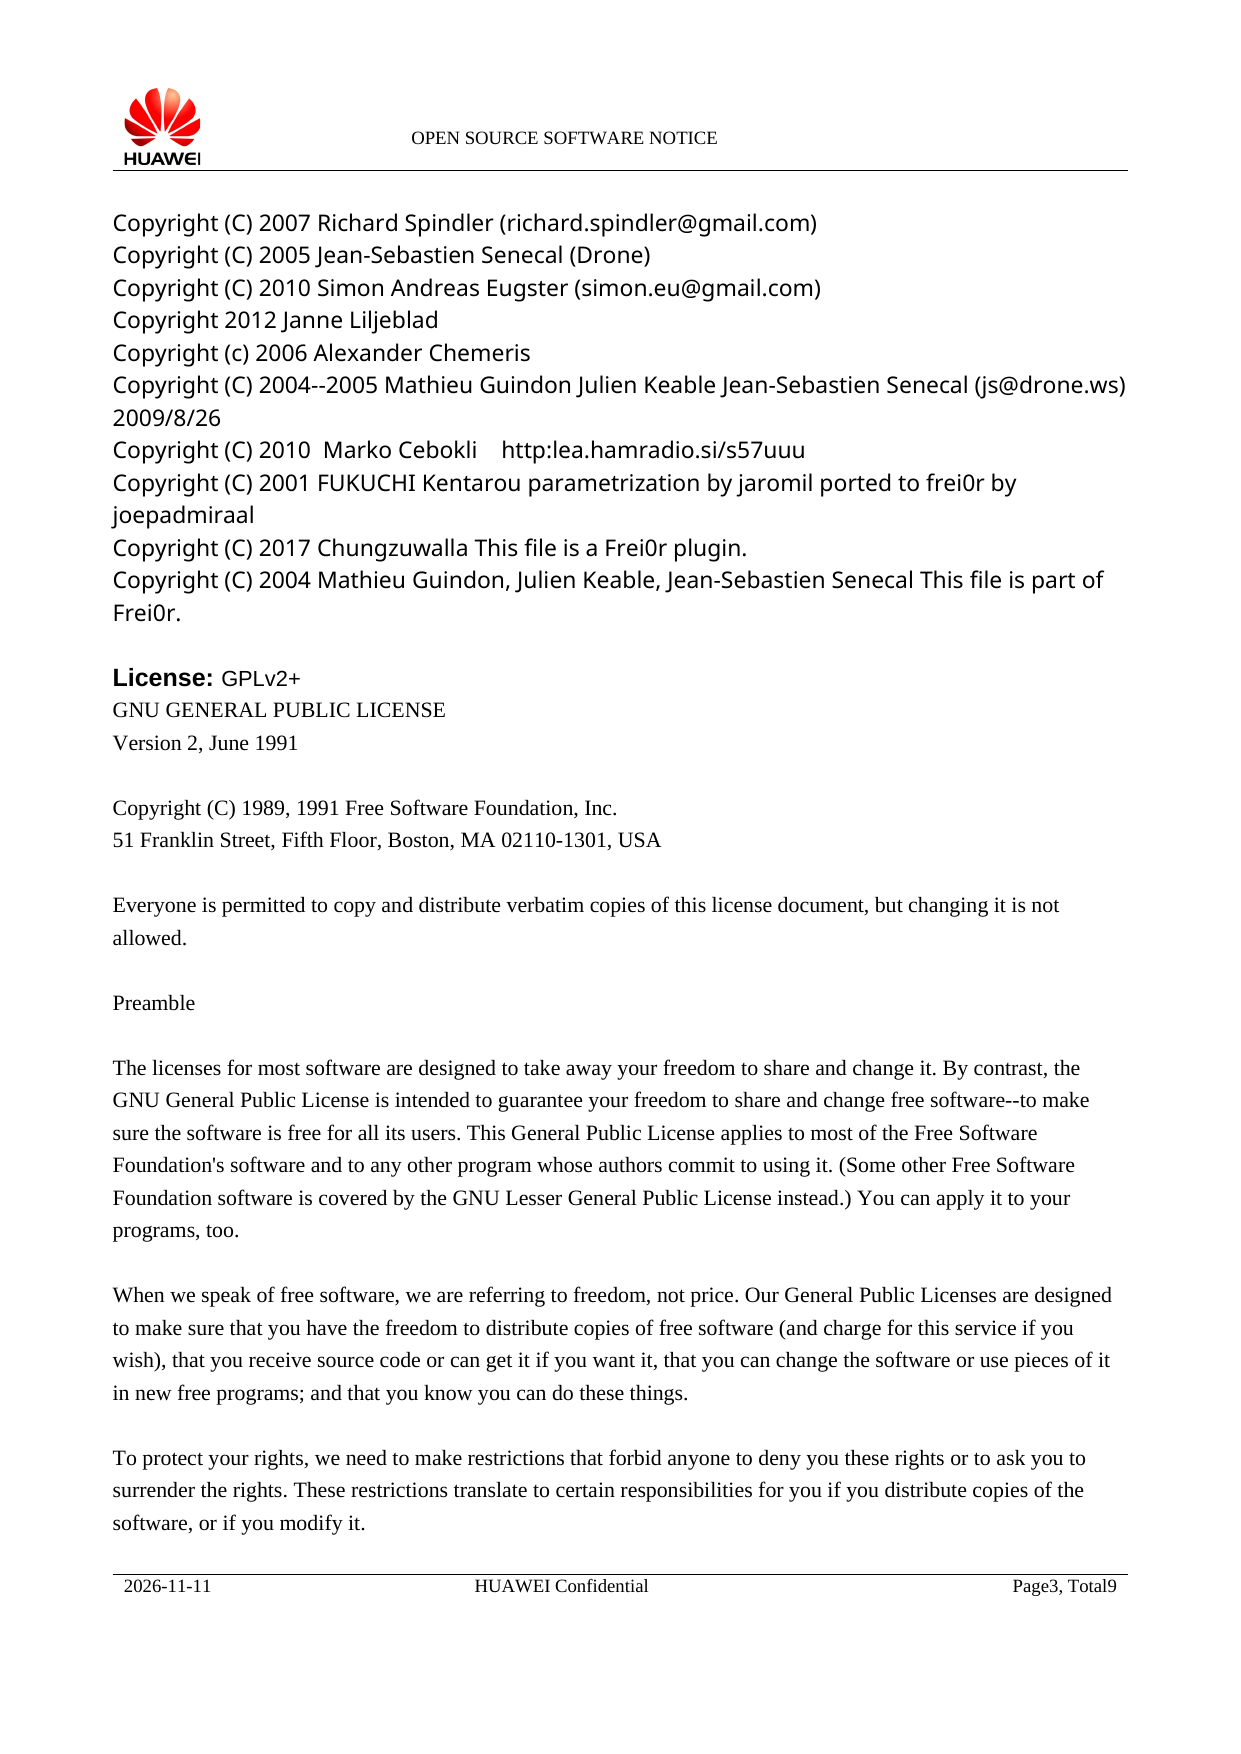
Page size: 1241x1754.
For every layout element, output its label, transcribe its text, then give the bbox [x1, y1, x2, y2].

picture [124, 88, 201, 165]
text License: GPLv2+ [112, 661, 1128, 694]
